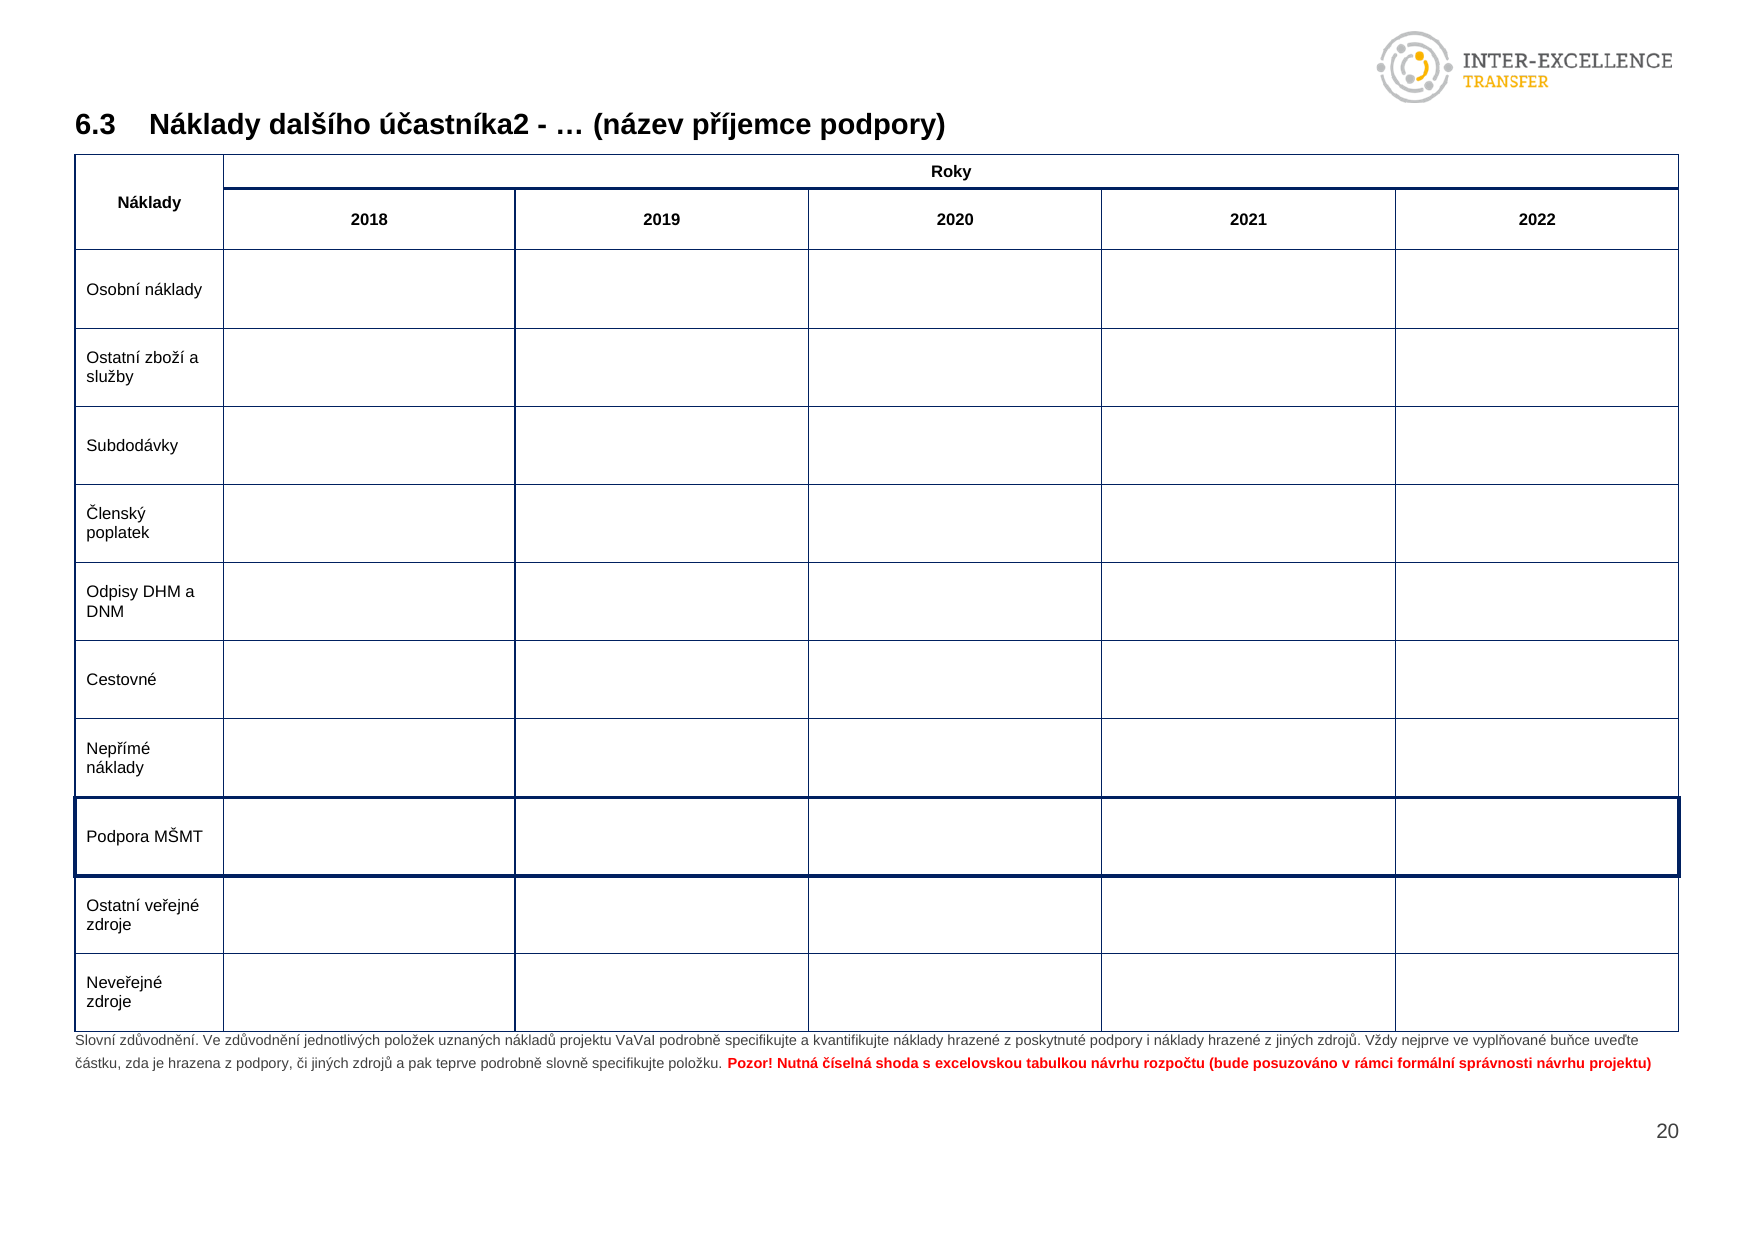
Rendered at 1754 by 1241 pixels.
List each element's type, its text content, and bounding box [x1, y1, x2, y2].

table_cell [1396, 250, 1678, 327]
table_cell [224, 641, 514, 718]
table_cell [516, 485, 808, 562]
table_cell [1396, 329, 1678, 406]
table_cell [1102, 563, 1395, 640]
table_cell [224, 329, 514, 406]
picture [1376, 31, 1672, 103]
table_cell [1396, 563, 1678, 640]
table_cell Neveřejné zdroje [76, 954, 223, 1031]
table_cell [224, 563, 514, 640]
table_cell [1102, 407, 1395, 484]
table_cell [809, 407, 1101, 484]
table_header Náklady [76, 155, 223, 249]
table_cell Nepřímé náklady [76, 719, 223, 796]
table_cell 2020 [809, 190, 1101, 249]
table_cell [516, 563, 808, 640]
table_cell [516, 329, 808, 406]
table_cell [809, 954, 1101, 1031]
table_cell [809, 563, 1101, 640]
table_cell [809, 329, 1101, 406]
table_cell [224, 407, 514, 484]
table_cell Subdodávky [76, 407, 223, 484]
table_cell Podpora MŠMT [77, 799, 223, 874]
table_cell [1396, 954, 1678, 1031]
table_cell [809, 719, 1101, 796]
table_cell [1396, 878, 1678, 952]
list Náklady dalšího účastníka2 - … (název příjemce podpory) [75, 107, 1679, 140]
table_cell [1102, 878, 1395, 952]
table_cell [1102, 954, 1395, 1031]
table_cell [809, 485, 1101, 562]
table_cell [809, 799, 1101, 874]
table_cell [809, 641, 1101, 718]
table_cell Ostatní veřejné zdroje [76, 878, 223, 952]
table_cell [1102, 719, 1395, 796]
table_cell 2018 [224, 190, 514, 249]
table_cell [1396, 407, 1678, 484]
table_cell [516, 954, 808, 1031]
table_cell Odpisy DHM a DNM [76, 563, 223, 640]
table_cell [809, 250, 1101, 327]
table_cell [1102, 799, 1395, 874]
table_cell Ostatní zboží a služby [76, 329, 223, 406]
table_cell [224, 719, 514, 796]
table_cell [1102, 485, 1395, 562]
table_cell [809, 878, 1101, 952]
table_cell [224, 485, 514, 562]
table_cell [1396, 641, 1678, 718]
table_cell Cestovné [76, 641, 223, 718]
table_cell [516, 878, 808, 952]
table_cell 2021 [1102, 190, 1395, 249]
table_cell [224, 954, 514, 1031]
table_cell [224, 878, 514, 952]
table_cell [516, 250, 808, 327]
table_cell Osobní náklady [76, 250, 223, 327]
table_cell Členský poplatek [76, 485, 223, 562]
table_cell [224, 799, 514, 874]
table_cell [1396, 799, 1677, 874]
table_cell 2019 [516, 190, 808, 249]
table_cell [1102, 250, 1395, 327]
table_cell [1102, 641, 1395, 718]
table_header Roky [224, 155, 1678, 187]
table_cell [1396, 485, 1678, 562]
table_cell [516, 407, 808, 484]
table_cell [1396, 719, 1678, 796]
table_cell [516, 641, 808, 718]
table_cell 2022 [1396, 190, 1678, 249]
table_cell [516, 799, 808, 874]
text Slovní zdůvodnění. Ve zdůvodnění jednotlivých položek uznaných nákladů projektu VaVaI podrobně specifikujte a kvantifikujte náklady hrazené z poskytnuté podpory i náklady hrazené z jiných zdrojů. Vždy nejprve ve vyplňované buňce uveďte částku, zda je hrazena z podpory, či jiných zdrojů a pak teprve podrobně slovně specifikujte položku. Pozor! Nutná číselná shoda s excelovskou tabulkou návrhu rozpočtu (bude posuzováno v rámci formální správnosti návrhu projektu) [75, 1032, 1679, 1072]
table_cell [1102, 329, 1395, 406]
table_cell [516, 719, 808, 796]
table_cell [224, 250, 514, 327]
